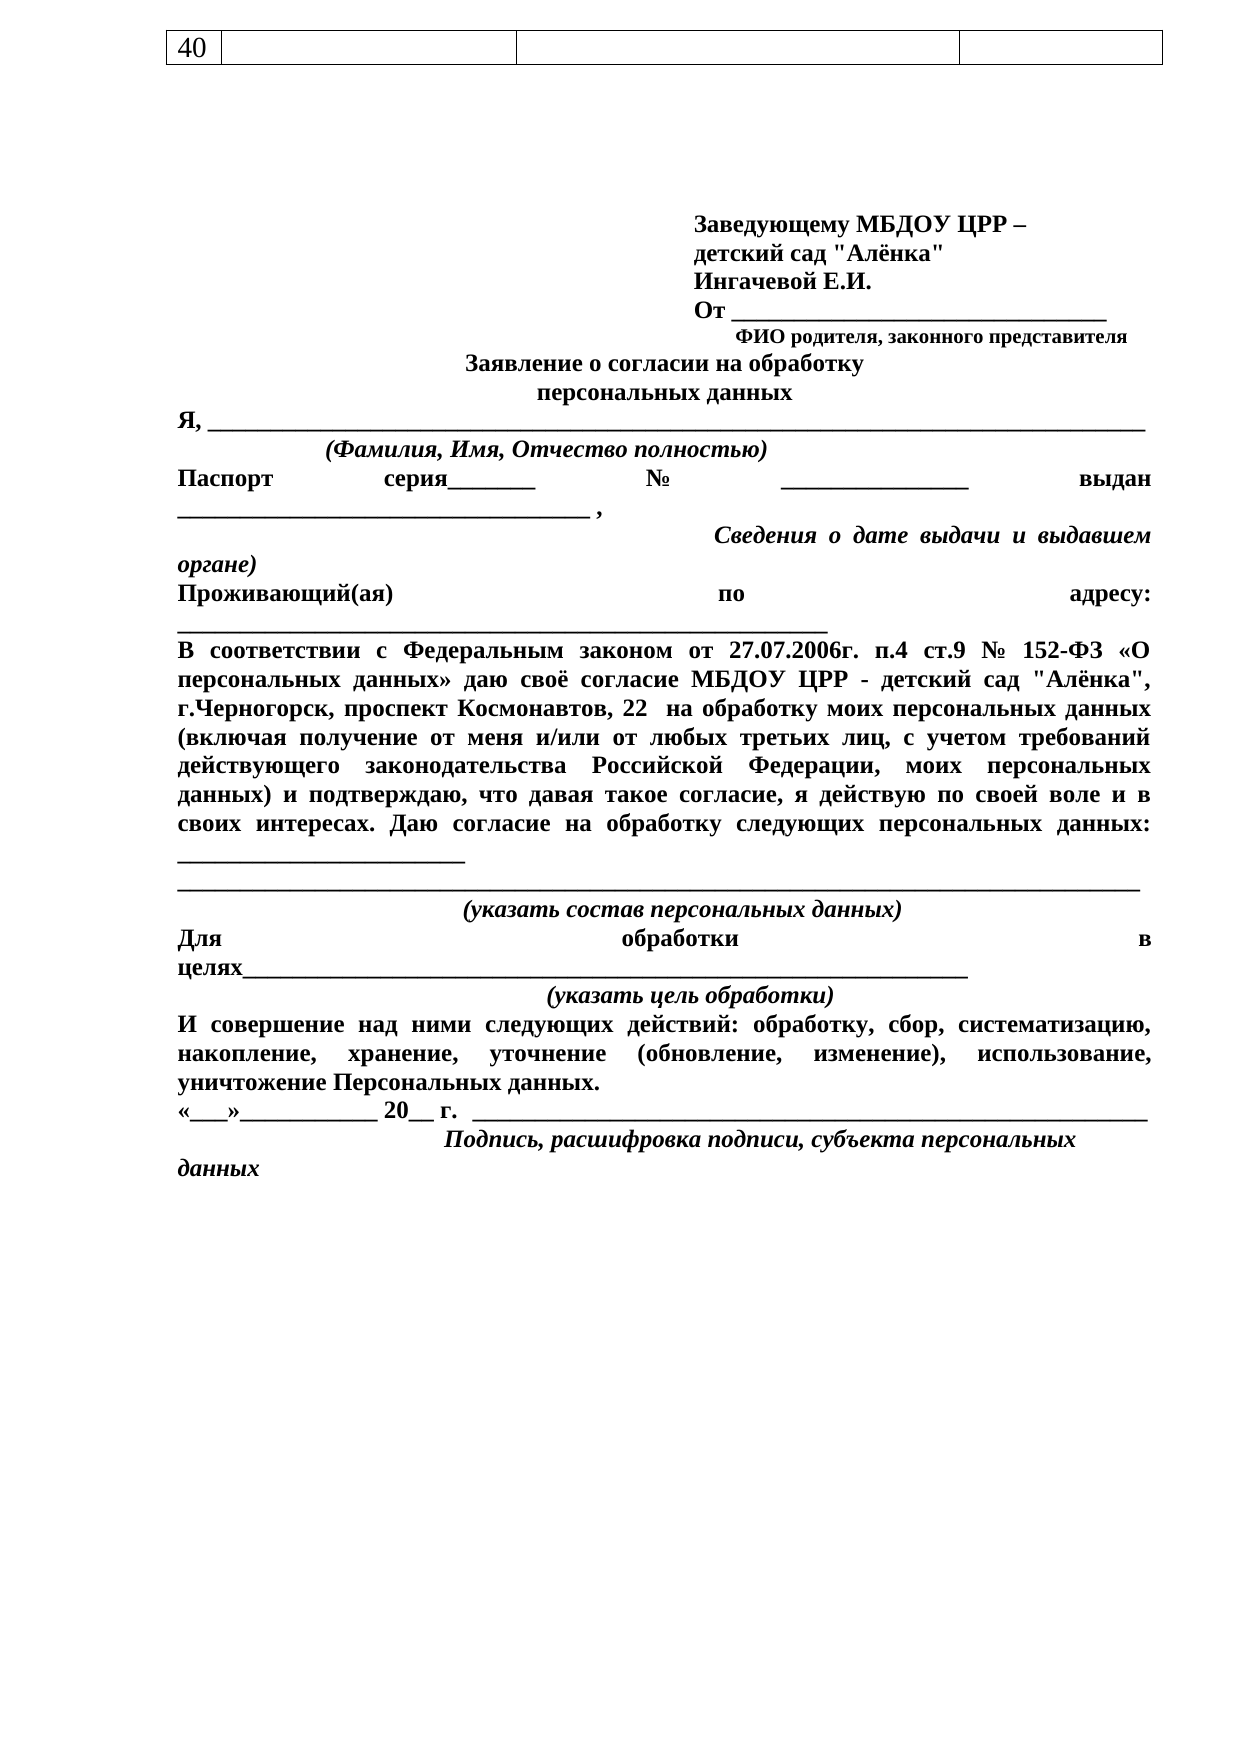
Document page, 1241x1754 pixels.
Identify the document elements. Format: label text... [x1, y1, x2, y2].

text Для обработки в целях__________________________________________________________ (указать цель обработки) [177, 923, 1152, 1009]
table_cell 40 [167, 31, 221, 64]
text (Фамилия, Имя, Отчество полностью) [177, 434, 1152, 463]
text Заведующему МБДОУ ЦРР – [693, 209, 1152, 238]
text Проживающий(ая) по адресу: ____________________________________________________ [177, 578, 1152, 636]
text персональных данных [177, 377, 1152, 406]
text Подпись, расшифровка подписи, субъекта персональных данных [177, 1124, 1152, 1182]
text Заявление о согласии на обработку [177, 348, 1152, 377]
text Паспорт серия_______ № _______________ выдан _________________________________ , [177, 463, 1152, 521]
text И совершение над ними следующих действий: обработку, сбор, систематизацию, накопление, хранение, уточнение (обновление, изменение), использование, уничтожение Персональных данных. [177, 1009, 1152, 1096]
text Я, ___________________________________________________________________________ [177, 406, 1152, 434]
table_cell [960, 31, 1162, 64]
text (указать состав персональных данных) [177, 894, 1152, 923]
text детский сад "Алёнка" [693, 238, 1152, 266]
text ФИО родителя, законного представителя [693, 324, 1152, 348]
table_cell [222, 31, 516, 64]
text В соответствии с Федеральным законом от 27.07.2006г. п.4 ст.9 № 152-ФЗ «О персональных данных» даю своё согласие МБДОУ ЦРР - детский сад "Алёнка", г.Черногорск, проспект Космонавтов, 22 на обработку моих персональных данных (включая получение от меня и/или от любых третьих лиц, с учетом требований действующего законодательства Российской Федерации, моих персональных данных) и подтверждаю, что давая такое согласие, я действую по своей воле и в своих интересах. Даю согласие на обработку следующих персональных данных: _______________________ [177, 636, 1152, 866]
text «___»___________ 20__ г. ______________________________________________________ [177, 1096, 1152, 1124]
text Ингачевой Е.И. [693, 266, 1152, 295]
table_cell [517, 31, 959, 64]
text Сведения о дате выдачи и выдавшем органе) [177, 521, 1152, 578]
text От ______________________________ [693, 295, 1152, 324]
text _____________________________________________________________________________ [177, 866, 1152, 894]
